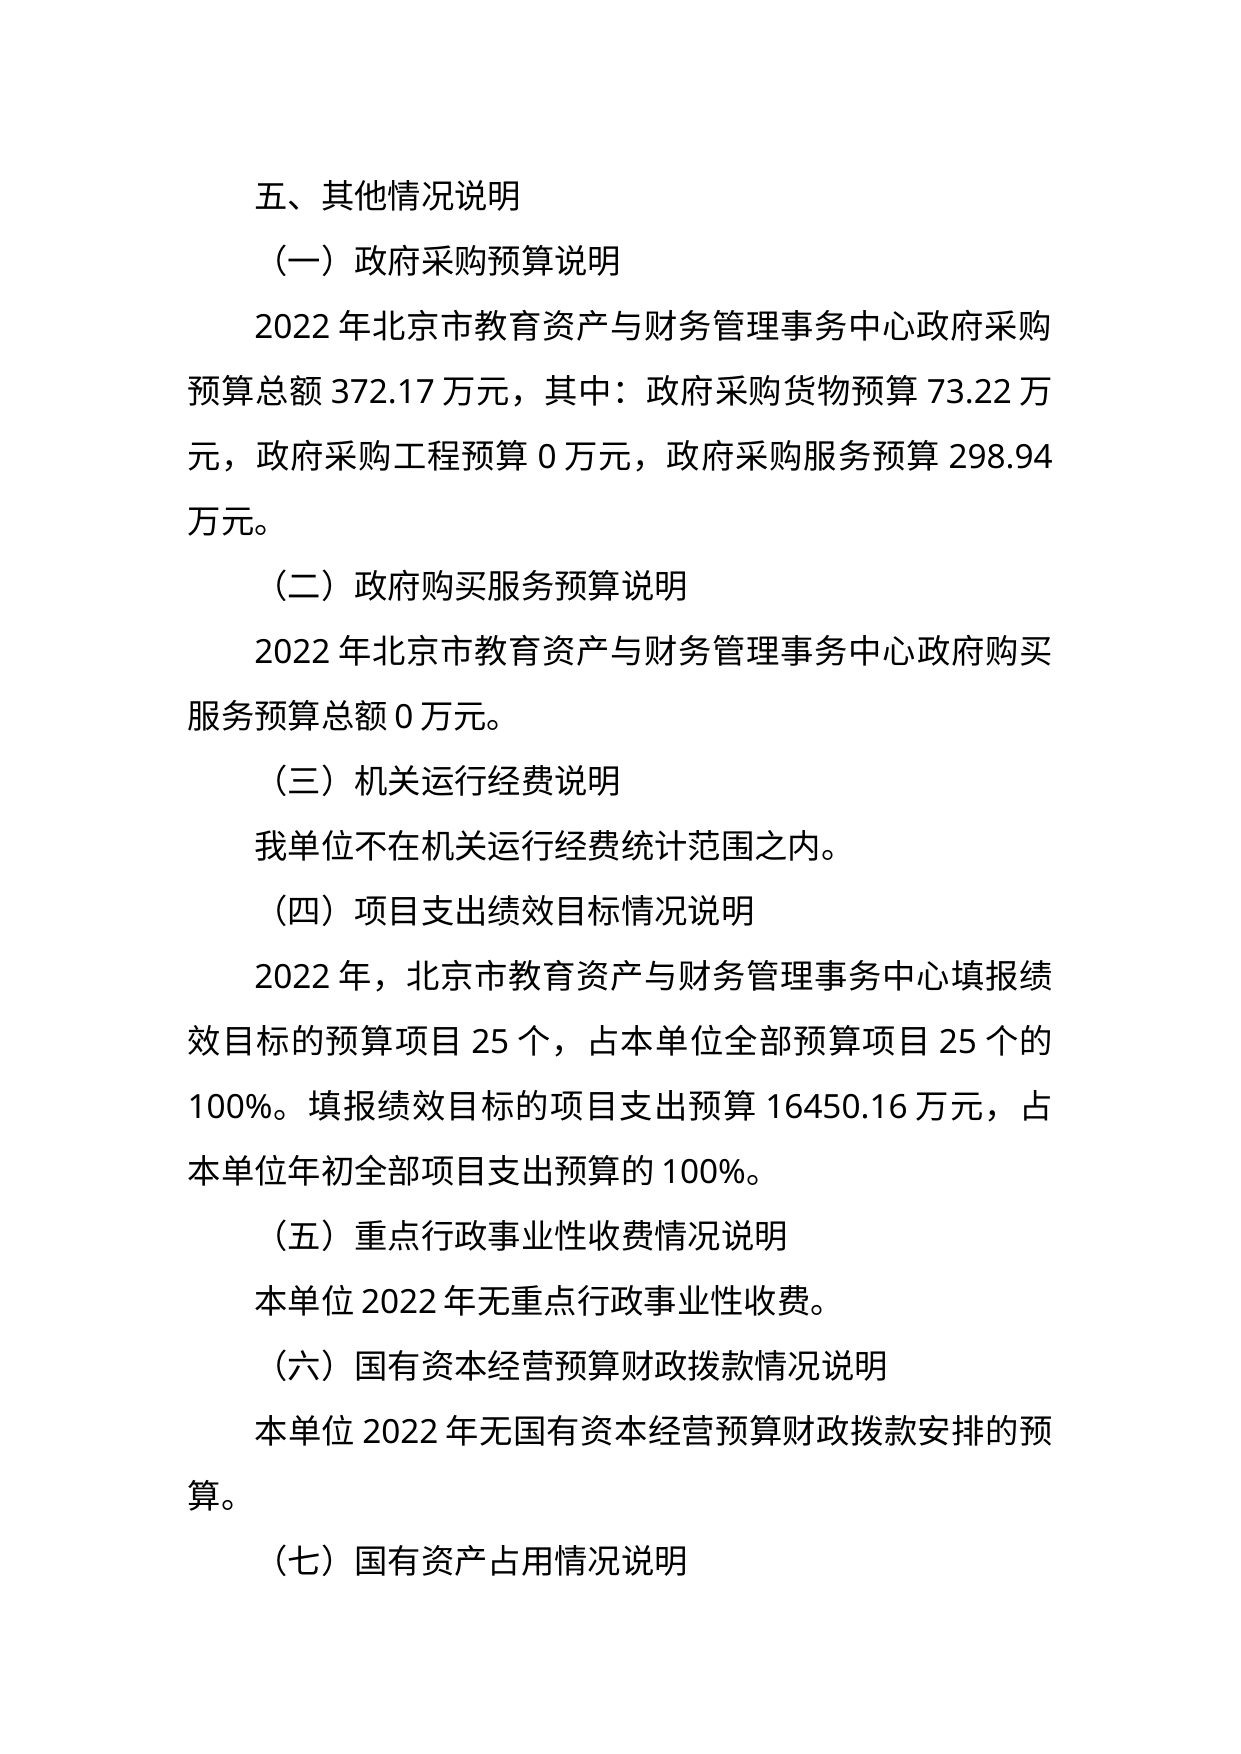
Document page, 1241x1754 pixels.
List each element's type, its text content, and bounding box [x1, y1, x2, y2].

text 2022年，北京市教育资产与财务管理事务中心填报绩效目标的预算项目25个，占本单位全部预算项目25个的100%。填报绩效目标的项目支出预算16450.16万元，占本单位年初全部项目支出预算的100%。 [187, 942, 1053, 1202]
text （七）国有资产占用情况说明 [187, 1527, 1053, 1592]
text （五）重点行政事业性收费情况说明 [187, 1202, 1053, 1267]
text （四）项目支出绩效目标情况说明 [187, 877, 1053, 942]
text 我单位不在机关运行经费统计范围之内。 [187, 812, 1053, 877]
text 本单位2022年无重点行政事业性收费。 [187, 1267, 1053, 1332]
text （一）政府采购预算说明 [187, 227, 1053, 292]
text （六）国有资本经营预算财政拨款情况说明 [187, 1332, 1053, 1397]
text （二）政府购买服务预算说明 [187, 552, 1053, 617]
text 2022年北京市教育资产与财务管理事务中心政府购买服务预算总额0万元。 [187, 617, 1053, 747]
text 2022年北京市教育资产与财务管理事务中心政府采购预算总额372.17万元，其中：政府采购货物预算73.22万元，政府采购工程预算0万元，政府采购服务预算298.94万元。 [187, 292, 1053, 552]
text （三）机关运行经费说明 [187, 747, 1053, 812]
text 五、其他情况说明 [187, 162, 1053, 227]
text 本单位2022年无国有资本经营预算财政拨款安排的预算。 [187, 1397, 1053, 1527]
